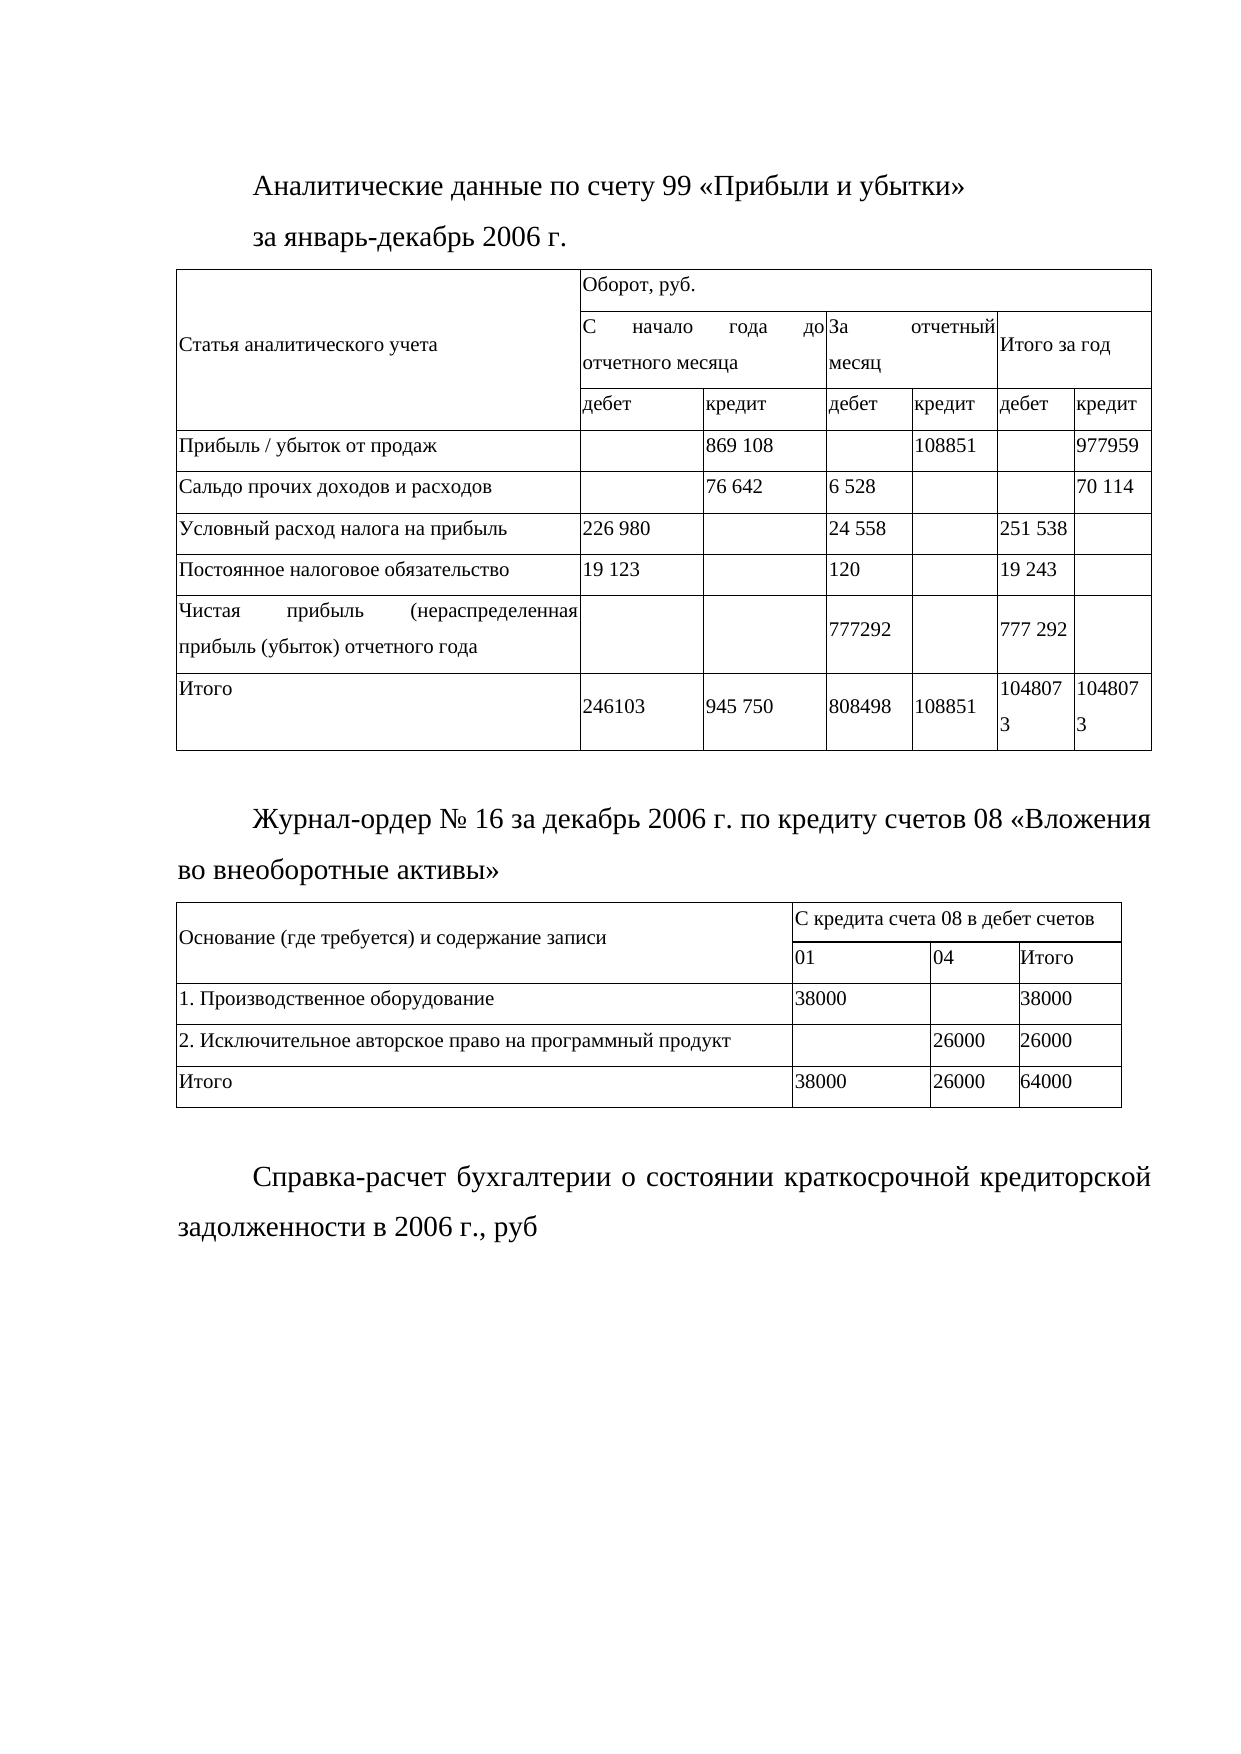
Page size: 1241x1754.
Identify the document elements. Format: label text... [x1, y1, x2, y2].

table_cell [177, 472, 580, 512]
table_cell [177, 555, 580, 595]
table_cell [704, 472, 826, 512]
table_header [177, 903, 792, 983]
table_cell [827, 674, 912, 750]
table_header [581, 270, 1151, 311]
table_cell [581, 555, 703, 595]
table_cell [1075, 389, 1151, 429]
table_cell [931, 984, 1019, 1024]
text за январь-декабрь 2006 г. [177, 219, 1152, 252]
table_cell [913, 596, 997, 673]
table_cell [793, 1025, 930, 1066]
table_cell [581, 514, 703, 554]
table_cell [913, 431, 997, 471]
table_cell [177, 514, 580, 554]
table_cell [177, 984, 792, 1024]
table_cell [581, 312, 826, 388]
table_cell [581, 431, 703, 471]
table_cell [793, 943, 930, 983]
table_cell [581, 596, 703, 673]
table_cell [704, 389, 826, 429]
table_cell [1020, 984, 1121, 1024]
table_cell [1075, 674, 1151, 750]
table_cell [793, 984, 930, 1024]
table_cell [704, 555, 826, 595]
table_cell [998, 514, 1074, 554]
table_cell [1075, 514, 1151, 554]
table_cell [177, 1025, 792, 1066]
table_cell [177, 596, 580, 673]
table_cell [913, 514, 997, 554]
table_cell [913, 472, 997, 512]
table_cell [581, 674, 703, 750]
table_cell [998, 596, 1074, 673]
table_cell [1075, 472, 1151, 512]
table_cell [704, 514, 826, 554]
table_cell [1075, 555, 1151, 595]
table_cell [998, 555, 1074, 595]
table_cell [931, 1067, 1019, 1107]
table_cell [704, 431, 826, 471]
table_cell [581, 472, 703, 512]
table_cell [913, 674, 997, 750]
text Справка-расчет бухгалтерии о состоянии краткосрочной кредиторской задолженности в 2006 г., руб [177, 1159, 1152, 1242]
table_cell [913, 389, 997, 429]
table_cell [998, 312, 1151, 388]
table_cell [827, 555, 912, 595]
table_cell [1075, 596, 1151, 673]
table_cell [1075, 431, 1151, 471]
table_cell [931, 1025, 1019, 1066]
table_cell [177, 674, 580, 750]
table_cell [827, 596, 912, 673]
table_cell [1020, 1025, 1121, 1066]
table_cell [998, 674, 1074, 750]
text Журнал-ордер № 16 за декабрь 2006 г. по кредиту счетов 08 «Вложения во внеоборотные активы» [177, 802, 1152, 886]
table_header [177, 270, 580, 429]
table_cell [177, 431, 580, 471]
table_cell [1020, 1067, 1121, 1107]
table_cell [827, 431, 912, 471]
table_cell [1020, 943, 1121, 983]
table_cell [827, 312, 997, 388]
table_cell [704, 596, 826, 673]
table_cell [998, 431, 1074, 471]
text Аналитические данные по счету 99 «Прибыли и убытки» [177, 168, 1152, 202]
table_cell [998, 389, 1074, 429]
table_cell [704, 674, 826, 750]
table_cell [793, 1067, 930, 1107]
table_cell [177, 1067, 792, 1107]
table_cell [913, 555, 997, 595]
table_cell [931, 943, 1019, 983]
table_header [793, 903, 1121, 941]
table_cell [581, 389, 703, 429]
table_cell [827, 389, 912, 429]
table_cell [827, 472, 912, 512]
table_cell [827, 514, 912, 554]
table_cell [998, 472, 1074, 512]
